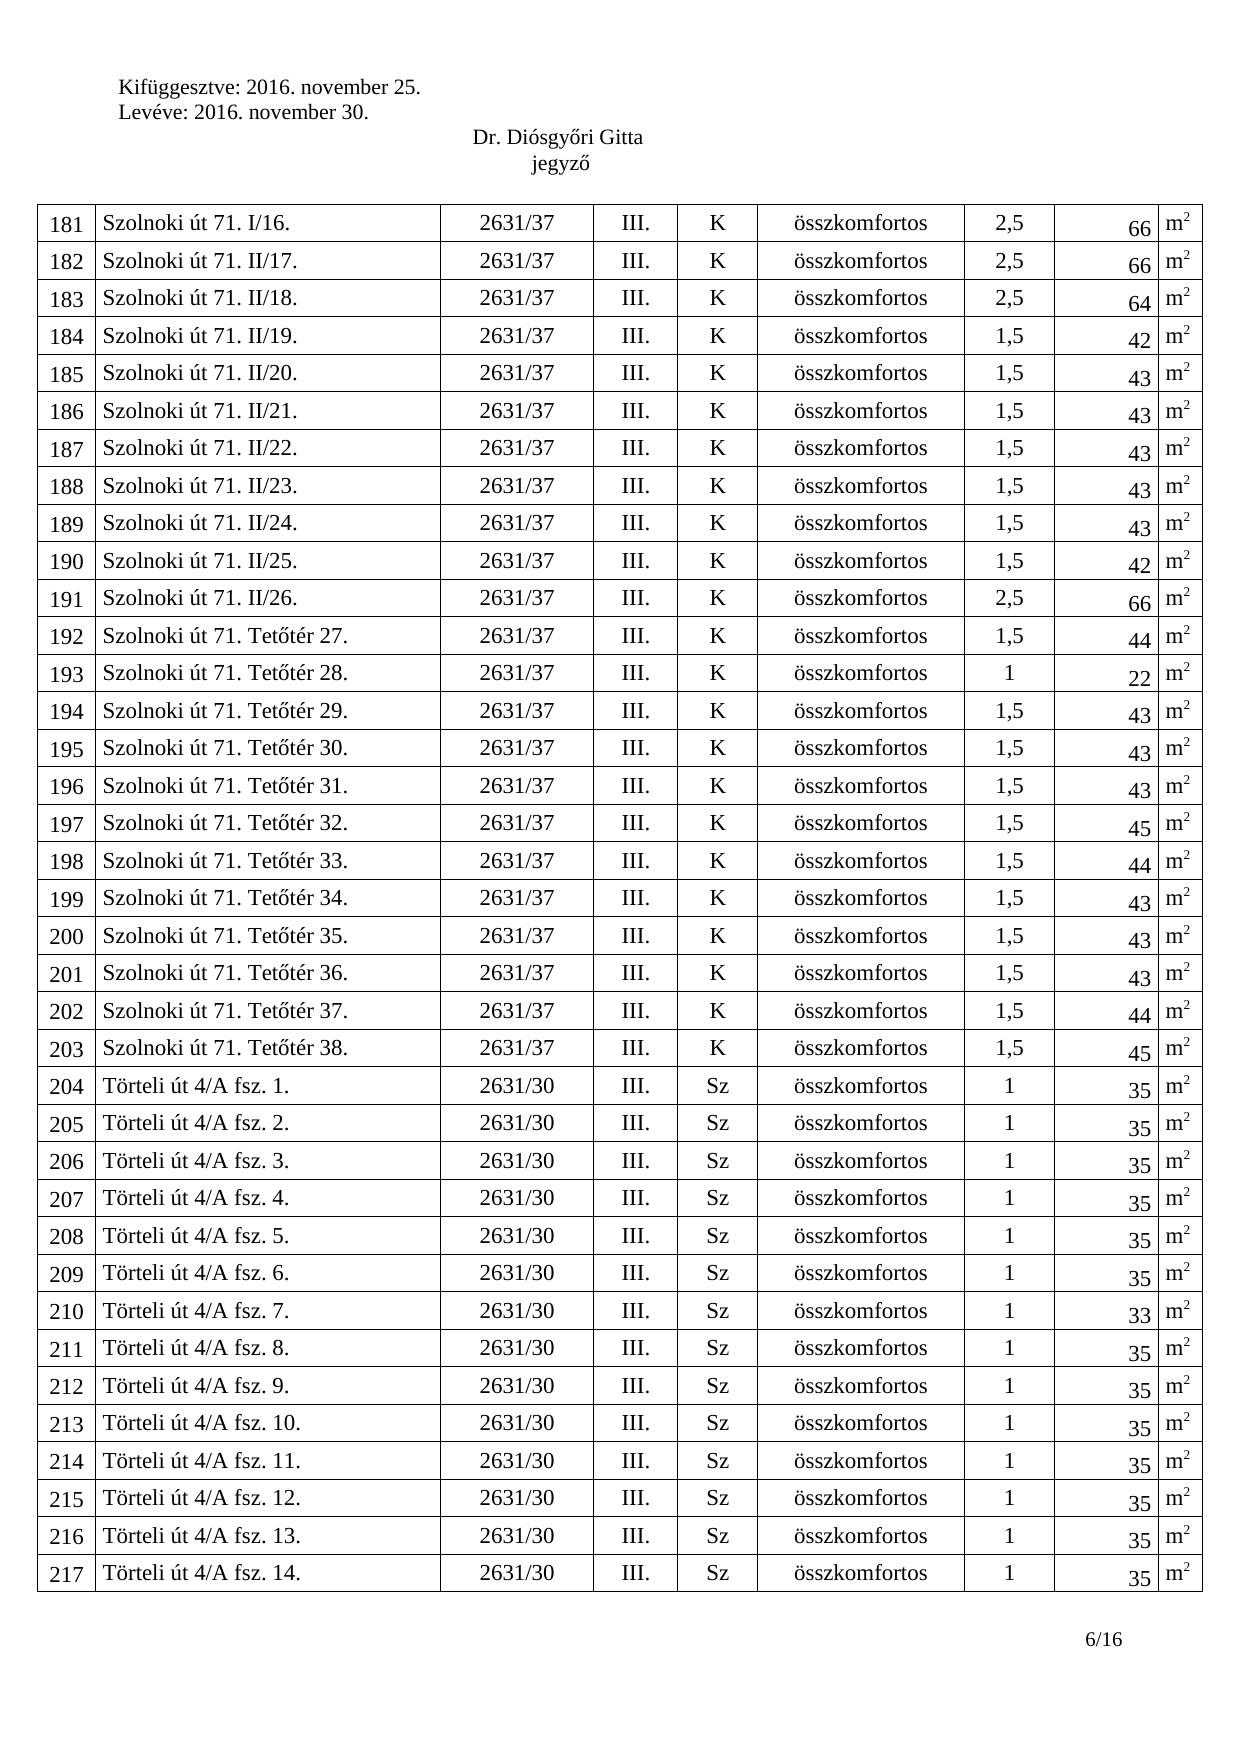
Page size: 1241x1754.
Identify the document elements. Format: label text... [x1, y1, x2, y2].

table_cell m2 [1159, 1555, 1202, 1591]
table_cell 184 [38, 317, 95, 353]
table_cell m2 [1159, 1030, 1202, 1066]
table_cell összkomfortos [758, 242, 964, 278]
table_cell 43 [1055, 467, 1158, 503]
table_cell Törteli út 4/A fsz. 6. [96, 1255, 440, 1291]
table_cell 2631/30 [441, 1480, 593, 1516]
table_cell 33 [1055, 1292, 1158, 1328]
table_cell Törteli út 4/A fsz. 10. [96, 1405, 440, 1441]
table_cell 189 [38, 505, 95, 541]
table_cell 1,5 [965, 542, 1054, 578]
table_cell 1 [965, 1405, 1054, 1441]
table_cell 43 [1055, 355, 1158, 391]
table_cell Szolnoki út 71. Tetőtér 27. [96, 617, 440, 653]
table_cell 202 [38, 992, 95, 1028]
table_cell Sz [678, 1217, 757, 1253]
table_cell 1,5 [965, 392, 1054, 428]
table_cell 43 [1055, 917, 1158, 953]
table_cell K [678, 692, 757, 728]
table_cell 35 [1055, 1067, 1158, 1103]
table_cell Szolnoki út 71. Tetőtér 34. [96, 880, 440, 916]
table_cell Törteli út 4/A fsz. 1. [96, 1067, 440, 1103]
table_cell Szolnoki út 71. Tetőtér 28. [96, 655, 440, 691]
table_cell m2 [1159, 392, 1202, 428]
table_cell 1,5 [965, 992, 1054, 1028]
table_cell összkomfortos [758, 542, 964, 578]
table_cell összkomfortos [758, 992, 964, 1028]
table_cell 1,5 [965, 430, 1054, 466]
table_cell 1,5 [965, 692, 1054, 728]
table_cell összkomfortos [758, 1105, 964, 1141]
table_cell 2631/30 [441, 1555, 593, 1591]
table_cell 1 [965, 655, 1054, 691]
table_cell III. [594, 767, 677, 803]
table_cell összkomfortos [758, 730, 964, 766]
table_cell K [678, 542, 757, 578]
table_cell 1,5 [965, 505, 1054, 541]
table_cell 214 [38, 1442, 95, 1478]
table_cell 2631/37 [441, 617, 593, 653]
table_cell Törteli út 4/A fsz. 13. [96, 1517, 440, 1553]
table_cell 2631/30 [441, 1367, 593, 1403]
table_cell összkomfortos [758, 1217, 964, 1253]
table_cell III. [594, 1292, 677, 1328]
table_cell 2631/30 [441, 1255, 593, 1291]
table_cell m2 [1159, 1367, 1202, 1403]
table_cell 2631/37 [441, 205, 593, 241]
table_cell m2 [1159, 1142, 1202, 1178]
table_cell III. [594, 1367, 677, 1403]
table_cell 217 [38, 1555, 95, 1591]
table_cell K [678, 992, 757, 1028]
table_cell m2 [1159, 917, 1202, 953]
table_cell összkomfortos [758, 767, 964, 803]
table_cell 35 [1055, 1367, 1158, 1403]
table_cell III. [594, 1255, 677, 1291]
table_cell Szolnoki út 71. II/23. [96, 467, 440, 503]
table_cell 2631/37 [441, 880, 593, 916]
table_cell m2 [1159, 1480, 1202, 1516]
table_cell 64 [1055, 280, 1158, 316]
table_cell m2 [1159, 355, 1202, 391]
table_cell 2,5 [965, 242, 1054, 278]
table_cell összkomfortos [758, 467, 964, 503]
table_cell 2631/30 [441, 1292, 593, 1328]
table_cell III. [594, 1555, 677, 1591]
table_cell 204 [38, 1067, 95, 1103]
table_cell 1 [965, 1067, 1054, 1103]
table_cell Sz [678, 1555, 757, 1591]
table_cell 22 [1055, 655, 1158, 691]
table_cell m2 [1159, 655, 1202, 691]
table_cell 2631/37 [441, 392, 593, 428]
table_cell m2 [1159, 1180, 1202, 1216]
table_cell Szolnoki út 71. Tetőtér 35. [96, 917, 440, 953]
table_cell III. [594, 392, 677, 428]
table_cell 35 [1055, 1180, 1158, 1216]
table_cell Szolnoki út 71. Tetőtér 38. [96, 1030, 440, 1066]
table_cell 1 [965, 1517, 1054, 1553]
table_cell 210 [38, 1292, 95, 1328]
table_cell III. [594, 1180, 677, 1216]
table_cell 2631/37 [441, 767, 593, 803]
table_cell K [678, 392, 757, 428]
table_cell III. [594, 430, 677, 466]
table_cell m2 [1159, 1330, 1202, 1366]
table_cell Törteli út 4/A fsz. 5. [96, 1217, 440, 1253]
table_cell m2 [1159, 1517, 1202, 1553]
table_cell 1,5 [965, 617, 1054, 653]
table_cell 195 [38, 730, 95, 766]
table_cell 203 [38, 1030, 95, 1066]
table_cell m2 [1159, 542, 1202, 578]
table_cell Törteli út 4/A fsz. 8. [96, 1330, 440, 1366]
table_cell 35 [1055, 1255, 1158, 1291]
table_cell Szolnoki út 71. Tetőtér 33. [96, 842, 440, 878]
table_cell 35 [1055, 1480, 1158, 1516]
table_cell 211 [38, 1330, 95, 1366]
table_cell 187 [38, 430, 95, 466]
table_cell összkomfortos [758, 1405, 964, 1441]
table_cell m2 [1159, 280, 1202, 316]
table_cell Szolnoki út 71. II/25. [96, 542, 440, 578]
table_cell m2 [1159, 955, 1202, 991]
table_cell 216 [38, 1517, 95, 1553]
table_cell 2631/30 [441, 1330, 593, 1366]
table_cell 43 [1055, 955, 1158, 991]
table_cell m2 [1159, 1217, 1202, 1253]
table_cell III. [594, 655, 677, 691]
table_cell összkomfortos [758, 1555, 964, 1591]
table_cell 1,5 [965, 355, 1054, 391]
table_cell 43 [1055, 730, 1158, 766]
table_cell III. [594, 730, 677, 766]
table_cell 1 [965, 1105, 1054, 1141]
table_cell 35 [1055, 1105, 1158, 1141]
table_cell 2631/37 [441, 467, 593, 503]
table_cell III. [594, 617, 677, 653]
table_cell Szolnoki út 71. Tetőtér 36. [96, 955, 440, 991]
table_cell K [678, 580, 757, 616]
table_cell m2 [1159, 1442, 1202, 1478]
table_cell 212 [38, 1367, 95, 1403]
table_cell 66 [1055, 205, 1158, 241]
table_cell Törteli út 4/A fsz. 7. [96, 1292, 440, 1328]
table_cell 198 [38, 842, 95, 878]
table_cell K [678, 955, 757, 991]
table_cell összkomfortos [758, 1067, 964, 1103]
table_cell III. [594, 692, 677, 728]
table_cell összkomfortos [758, 880, 964, 916]
table_cell K [678, 880, 757, 916]
table_cell 197 [38, 805, 95, 841]
table_cell K [678, 805, 757, 841]
table_cell 43 [1055, 692, 1158, 728]
table_cell m2 [1159, 205, 1202, 241]
table_cell 1 [965, 1292, 1054, 1328]
table_cell III. [594, 505, 677, 541]
table_cell Szolnoki út 71. II/22. [96, 430, 440, 466]
table_cell III. [594, 1442, 677, 1478]
table_cell 35 [1055, 1217, 1158, 1253]
table_cell 2631/37 [441, 242, 593, 278]
table_cell III. [594, 1105, 677, 1141]
table_cell K [678, 917, 757, 953]
table_cell III. [594, 355, 677, 391]
table_cell összkomfortos [758, 1442, 964, 1478]
table_cell 213 [38, 1405, 95, 1441]
table_cell m2 [1159, 242, 1202, 278]
table_cell 2631/37 [441, 355, 593, 391]
table_cell Sz [678, 1367, 757, 1403]
table_cell K [678, 355, 757, 391]
table_cell Sz [678, 1480, 757, 1516]
table_cell összkomfortos [758, 1180, 964, 1216]
table_cell 1,5 [965, 842, 1054, 878]
table_cell 2631/30 [441, 1142, 593, 1178]
table_cell K [678, 1030, 757, 1066]
table_cell Törteli út 4/A fsz. 2. [96, 1105, 440, 1141]
table_cell 43 [1055, 767, 1158, 803]
table_cell Szolnoki út 71. II/20. [96, 355, 440, 391]
table_cell K [678, 767, 757, 803]
table_cell 2631/37 [441, 317, 593, 353]
table_cell Szolnoki út 71. II/17. [96, 242, 440, 278]
table_cell 199 [38, 880, 95, 916]
table_cell 1,5 [965, 880, 1054, 916]
table_cell Szolnoki út 71. Tetőtér 31. [96, 767, 440, 803]
table_cell összkomfortos [758, 1255, 964, 1291]
table_cell Sz [678, 1105, 757, 1141]
table_cell III. [594, 1480, 677, 1516]
table_cell 1 [965, 1480, 1054, 1516]
table_cell összkomfortos [758, 280, 964, 316]
table_cell III. [594, 955, 677, 991]
table_cell összkomfortos [758, 1142, 964, 1178]
table_cell m2 [1159, 1105, 1202, 1141]
table_cell 43 [1055, 392, 1158, 428]
table_cell 1,5 [965, 317, 1054, 353]
table_cell összkomfortos [758, 617, 964, 653]
table_cell Sz [678, 1442, 757, 1478]
table_cell 1 [965, 1217, 1054, 1253]
table_cell 2631/37 [441, 730, 593, 766]
table_cell 66 [1055, 242, 1158, 278]
table_cell 209 [38, 1255, 95, 1291]
table_cell 1 [965, 1142, 1054, 1178]
table_cell m2 [1159, 692, 1202, 728]
table_cell 2631/37 [441, 917, 593, 953]
table_cell III. [594, 280, 677, 316]
table_cell Sz [678, 1067, 757, 1103]
table_cell Sz [678, 1255, 757, 1291]
table_cell K [678, 280, 757, 316]
table_cell 205 [38, 1105, 95, 1141]
table_cell m2 [1159, 805, 1202, 841]
table_cell 181 [38, 205, 95, 241]
table_cell 35 [1055, 1517, 1158, 1553]
table_cell összkomfortos [758, 355, 964, 391]
table_cell 2631/37 [441, 505, 593, 541]
table_cell 42 [1055, 542, 1158, 578]
table_cell III. [594, 467, 677, 503]
table_cell III. [594, 317, 677, 353]
table_cell összkomfortos [758, 317, 964, 353]
table_cell K [678, 730, 757, 766]
table_cell összkomfortos [758, 917, 964, 953]
table_cell Szolnoki út 71. I/16. [96, 205, 440, 241]
table_cell 1,5 [965, 467, 1054, 503]
table_cell m2 [1159, 1067, 1202, 1103]
table_cell III. [594, 1405, 677, 1441]
table_cell K [678, 430, 757, 466]
table_cell 2631/30 [441, 1517, 593, 1553]
table_cell 194 [38, 692, 95, 728]
table_cell 2631/37 [441, 655, 593, 691]
table_cell III. [594, 1067, 677, 1103]
table_cell 186 [38, 392, 95, 428]
table_cell összkomfortos [758, 505, 964, 541]
table_cell III. [594, 205, 677, 241]
table_cell összkomfortos [758, 805, 964, 841]
table_cell Szolnoki út 71. Tetőtér 29. [96, 692, 440, 728]
table_cell m2 [1159, 580, 1202, 616]
table_cell m2 [1159, 880, 1202, 916]
table_cell 2631/37 [441, 280, 593, 316]
table_cell 201 [38, 955, 95, 991]
table_cell 35 [1055, 1442, 1158, 1478]
table_cell K [678, 205, 757, 241]
table_cell Szolnoki út 71. Tetőtér 37. [96, 992, 440, 1028]
table_cell Törteli út 4/A fsz. 4. [96, 1180, 440, 1216]
table_cell III. [594, 1330, 677, 1366]
table_cell Törteli út 4/A fsz. 14. [96, 1555, 440, 1591]
table_cell 1,5 [965, 1030, 1054, 1066]
table_cell K [678, 467, 757, 503]
table_cell 2,5 [965, 280, 1054, 316]
table_cell m2 [1159, 1292, 1202, 1328]
table_cell 2631/37 [441, 955, 593, 991]
table_cell összkomfortos [758, 1030, 964, 1066]
table_cell Sz [678, 1292, 757, 1328]
table_cell 2631/37 [441, 430, 593, 466]
table_cell 1 [965, 1442, 1054, 1478]
table_cell összkomfortos [758, 205, 964, 241]
table_cell K [678, 242, 757, 278]
table_cell 2631/30 [441, 1105, 593, 1141]
table_cell 2631/30 [441, 1217, 593, 1253]
table_cell 1,5 [965, 805, 1054, 841]
table_cell 35 [1055, 1405, 1158, 1441]
table_cell összkomfortos [758, 1330, 964, 1366]
table_cell 185 [38, 355, 95, 391]
table_cell 2631/30 [441, 1405, 593, 1441]
table_cell 43 [1055, 430, 1158, 466]
table_cell összkomfortos [758, 1517, 964, 1553]
table_cell 35 [1055, 1555, 1158, 1591]
table_cell 45 [1055, 805, 1158, 841]
table_cell 200 [38, 917, 95, 953]
table_cell 42 [1055, 317, 1158, 353]
table_cell Szolnoki út 71. II/26. [96, 580, 440, 616]
table_cell 1,5 [965, 767, 1054, 803]
table_cell 1,5 [965, 730, 1054, 766]
table_cell Sz [678, 1405, 757, 1441]
table_cell 45 [1055, 1030, 1158, 1066]
table_cell 43 [1055, 880, 1158, 916]
table_cell III. [594, 842, 677, 878]
table_cell m2 [1159, 467, 1202, 503]
table_cell Sz [678, 1517, 757, 1553]
table_cell III. [594, 880, 677, 916]
table_cell Törteli út 4/A fsz. 3. [96, 1142, 440, 1178]
table_cell összkomfortos [758, 1367, 964, 1403]
table_cell m2 [1159, 842, 1202, 878]
table_cell III. [594, 805, 677, 841]
table_cell m2 [1159, 505, 1202, 541]
table_cell III. [594, 1142, 677, 1178]
table_cell összkomfortos [758, 842, 964, 878]
table_cell 193 [38, 655, 95, 691]
table_cell m2 [1159, 730, 1202, 766]
table_cell 66 [1055, 580, 1158, 616]
table_cell 207 [38, 1180, 95, 1216]
table_cell Törteli út 4/A fsz. 12. [96, 1480, 440, 1516]
table_cell m2 [1159, 430, 1202, 466]
table_cell összkomfortos [758, 1480, 964, 1516]
table_cell 2631/30 [441, 1180, 593, 1216]
table_cell 192 [38, 617, 95, 653]
table_cell 208 [38, 1217, 95, 1253]
table_cell III. [594, 542, 677, 578]
table_cell 191 [38, 580, 95, 616]
table_cell Sz [678, 1142, 757, 1178]
table_cell 196 [38, 767, 95, 803]
table_cell 2,5 [965, 580, 1054, 616]
table_cell 2631/37 [441, 805, 593, 841]
table_cell 44 [1055, 617, 1158, 653]
table_cell Törteli út 4/A fsz. 9. [96, 1367, 440, 1403]
table_cell 182 [38, 242, 95, 278]
table_cell Szolnoki út 71. Tetőtér 30. [96, 730, 440, 766]
table_cell 35 [1055, 1330, 1158, 1366]
table_cell K [678, 505, 757, 541]
table_cell 1 [965, 1367, 1054, 1403]
table_cell K [678, 317, 757, 353]
table_cell 2631/37 [441, 1030, 593, 1066]
table_cell Szolnoki út 71. II/21. [96, 392, 440, 428]
table_cell III. [594, 917, 677, 953]
table_cell K [678, 842, 757, 878]
table_cell Sz [678, 1180, 757, 1216]
table_cell összkomfortos [758, 692, 964, 728]
table_cell 44 [1055, 842, 1158, 878]
table_cell Szolnoki út 71. II/18. [96, 280, 440, 316]
table_cell 2631/37 [441, 692, 593, 728]
table_cell 188 [38, 467, 95, 503]
table_cell 44 [1055, 992, 1158, 1028]
table_cell 2631/30 [441, 1067, 593, 1103]
table_cell 1,5 [965, 955, 1054, 991]
table_cell m2 [1159, 1255, 1202, 1291]
table_cell 2631/37 [441, 580, 593, 616]
table_cell 190 [38, 542, 95, 578]
table_cell 2631/37 [441, 542, 593, 578]
table_cell m2 [1159, 617, 1202, 653]
table_cell 1 [965, 1555, 1054, 1591]
table_cell Törteli út 4/A fsz. 11. [96, 1442, 440, 1478]
table_cell 2631/37 [441, 842, 593, 878]
table_cell Sz [678, 1330, 757, 1366]
table_cell III. [594, 242, 677, 278]
table_cell Szolnoki út 71. II/24. [96, 505, 440, 541]
table_cell 215 [38, 1480, 95, 1516]
table_cell 35 [1055, 1142, 1158, 1178]
table_cell III. [594, 992, 677, 1028]
table_cell 206 [38, 1142, 95, 1178]
table_cell III. [594, 1517, 677, 1553]
table_cell Szolnoki út 71. II/19. [96, 317, 440, 353]
table_cell III. [594, 1217, 677, 1253]
table_cell összkomfortos [758, 655, 964, 691]
table_cell összkomfortos [758, 955, 964, 991]
table_cell m2 [1159, 992, 1202, 1028]
table_cell III. [594, 580, 677, 616]
table_cell K [678, 655, 757, 691]
table_cell összkomfortos [758, 392, 964, 428]
table_cell összkomfortos [758, 430, 964, 466]
table_cell 1 [965, 1330, 1054, 1366]
table_cell 1 [965, 1255, 1054, 1291]
table_cell m2 [1159, 317, 1202, 353]
table_cell 2631/37 [441, 992, 593, 1028]
table_cell 2,5 [965, 205, 1054, 241]
table_cell összkomfortos [758, 580, 964, 616]
table_cell III. [594, 1030, 677, 1066]
table_cell 1 [965, 1180, 1054, 1216]
table_cell összkomfortos [758, 1292, 964, 1328]
table_cell m2 [1159, 767, 1202, 803]
table_cell 2631/30 [441, 1442, 593, 1478]
table_cell m2 [1159, 1405, 1202, 1441]
table_cell 1,5 [965, 917, 1054, 953]
table_cell Szolnoki út 71. Tetőtér 32. [96, 805, 440, 841]
table_cell K [678, 617, 757, 653]
table_cell 43 [1055, 505, 1158, 541]
table_cell 183 [38, 280, 95, 316]
